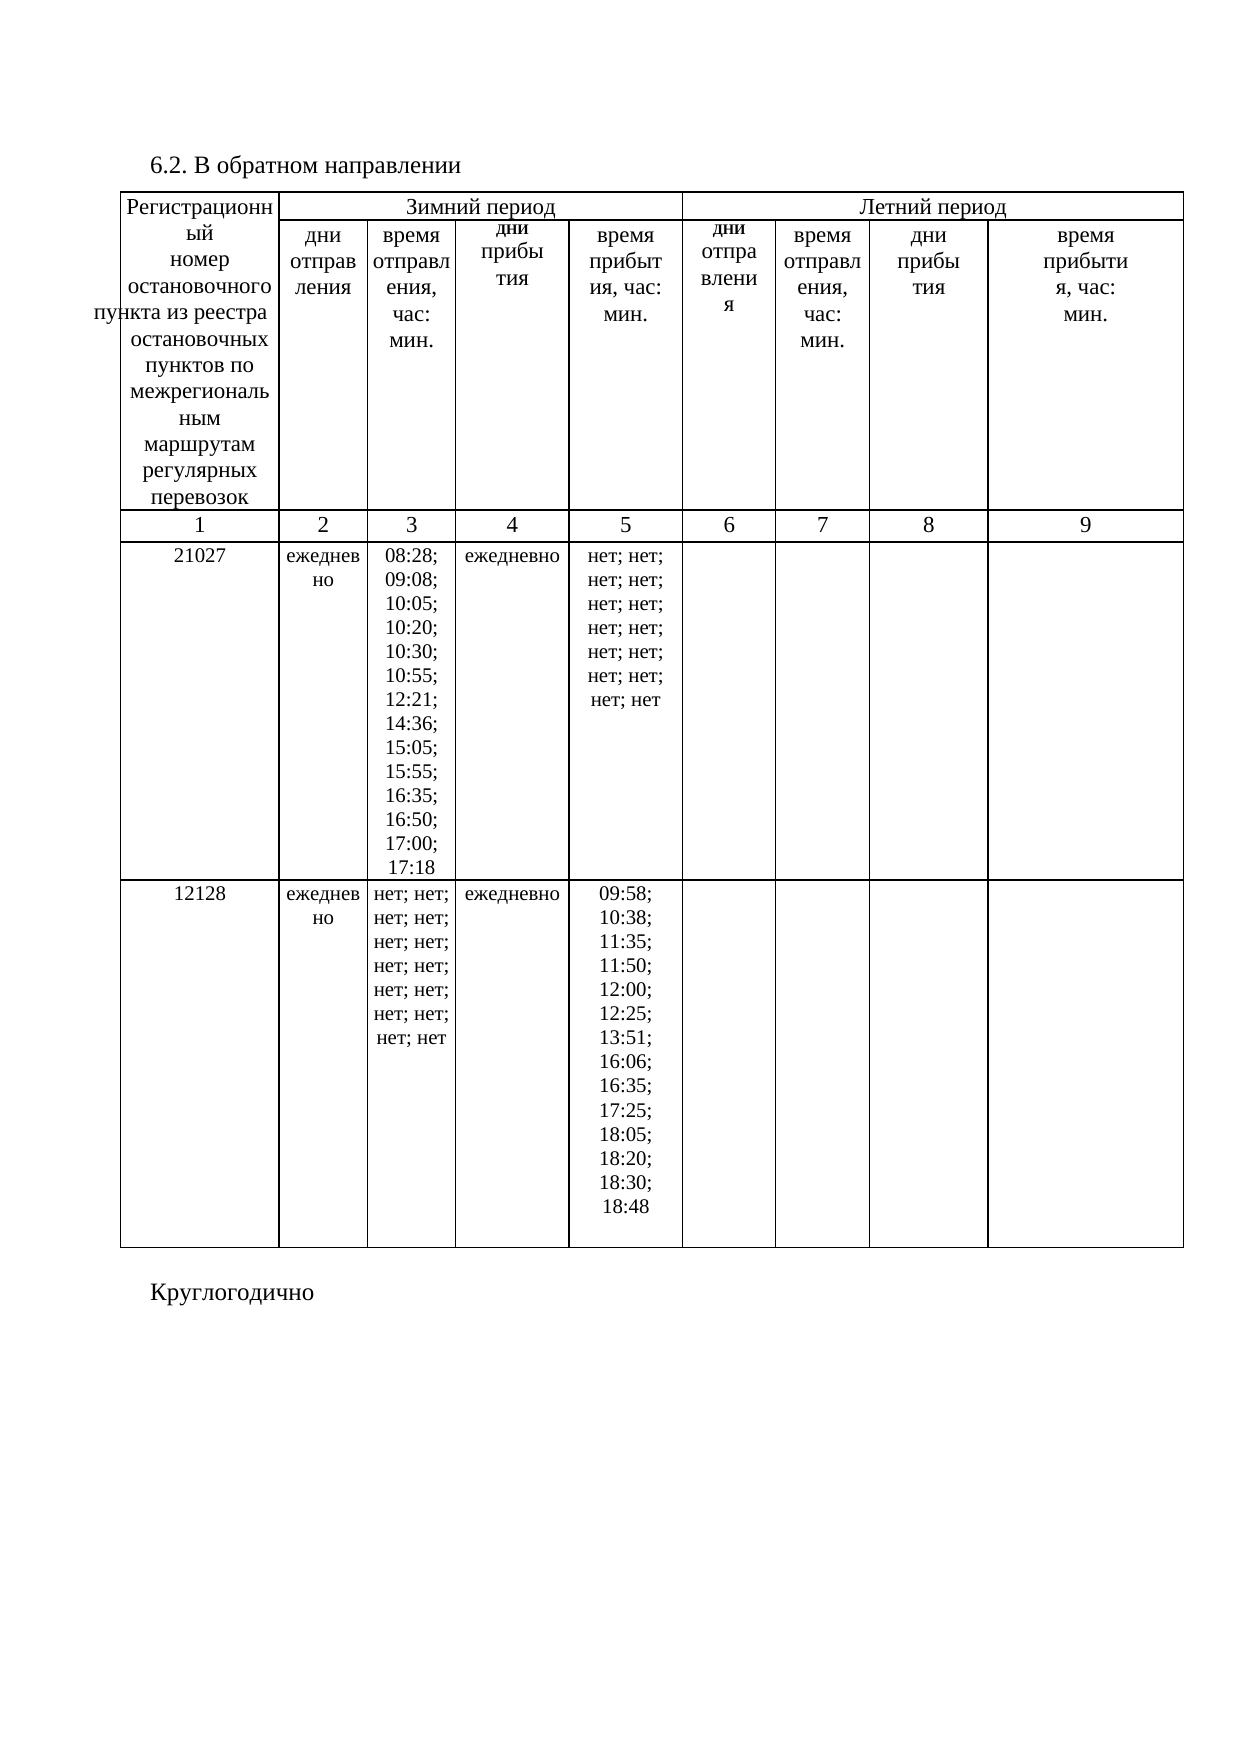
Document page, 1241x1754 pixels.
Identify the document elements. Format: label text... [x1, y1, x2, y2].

table_cell время отправл ения, час: мин. [776, 221, 869, 509]
table_cell ежедневно [280, 881, 367, 1247]
table_cell [683, 881, 775, 1247]
text Круглогодично [150, 1277, 1090, 1306]
table_cell [989, 543, 1183, 879]
table_cell [989, 881, 1183, 1247]
table_cell 5 [570, 511, 682, 541]
table_cell 21027 [121, 543, 278, 879]
table_cell [870, 881, 987, 1247]
table_cell [870, 543, 987, 879]
table_cell [776, 881, 869, 1247]
table_cell нет; нет; нет; нет; нет; нет; нет; нет; нет; нет; нет; нет; нет; нет [368, 881, 455, 1247]
table_cell ДНИ отпра влени я [683, 221, 775, 509]
table_cell [683, 543, 775, 879]
table_cell 08:28; 09:08; 10:05; 10:20; 10:30; 10:55; 12:21; 14:36; 15:05; 15:55; 16:35; 16:50; 17:00; 17:18 [368, 543, 455, 879]
table_header Летний период [683, 193, 1183, 219]
table_cell ежедневно [280, 543, 367, 879]
table_cell ежедневно [456, 881, 568, 1247]
table_cell дни отправ ления [280, 221, 367, 509]
table_header Регистрационный номер остановочного пункта из реестра остановочных пунктов по межрегиональным маршрутам регулярных перевозок [121, 193, 278, 509]
table_cell время прибыт ия, час: мин. [570, 221, 682, 509]
table_header Зимний период [280, 193, 682, 219]
table_cell время прибыти я, час: мин. [989, 221, 1183, 509]
table_cell 8 [870, 511, 987, 541]
table_cell время отправл ения, час: мин. [368, 221, 455, 509]
table_cell 7 [776, 511, 869, 541]
table_cell 6 [683, 511, 775, 541]
table_cell 2 [280, 511, 367, 541]
table_cell 4 [456, 511, 568, 541]
table_cell 3 [368, 511, 455, 541]
table_cell дни прибы тия [870, 221, 987, 509]
table_cell [776, 543, 869, 879]
table_cell ежедневно [456, 543, 568, 879]
table_cell 1 [121, 511, 278, 541]
table_cell ДНИ прибы тия [456, 221, 568, 509]
table_cell нет; нет; нет; нет; нет; нет; нет; нет; нет; нет; нет; нет; нет; нет [570, 543, 682, 879]
table_cell 09:58; 10:38; 11:35; 11:50; 12:00; 12:25; 13:51; 16:06; 16:35; 17:25; 18:05; 18:20; 18:30; 18:48 [570, 881, 682, 1247]
table_cell 9 [989, 511, 1183, 541]
text 6.2. В обратном направлении [150, 150, 1090, 179]
table_cell 12128 [121, 881, 278, 1247]
